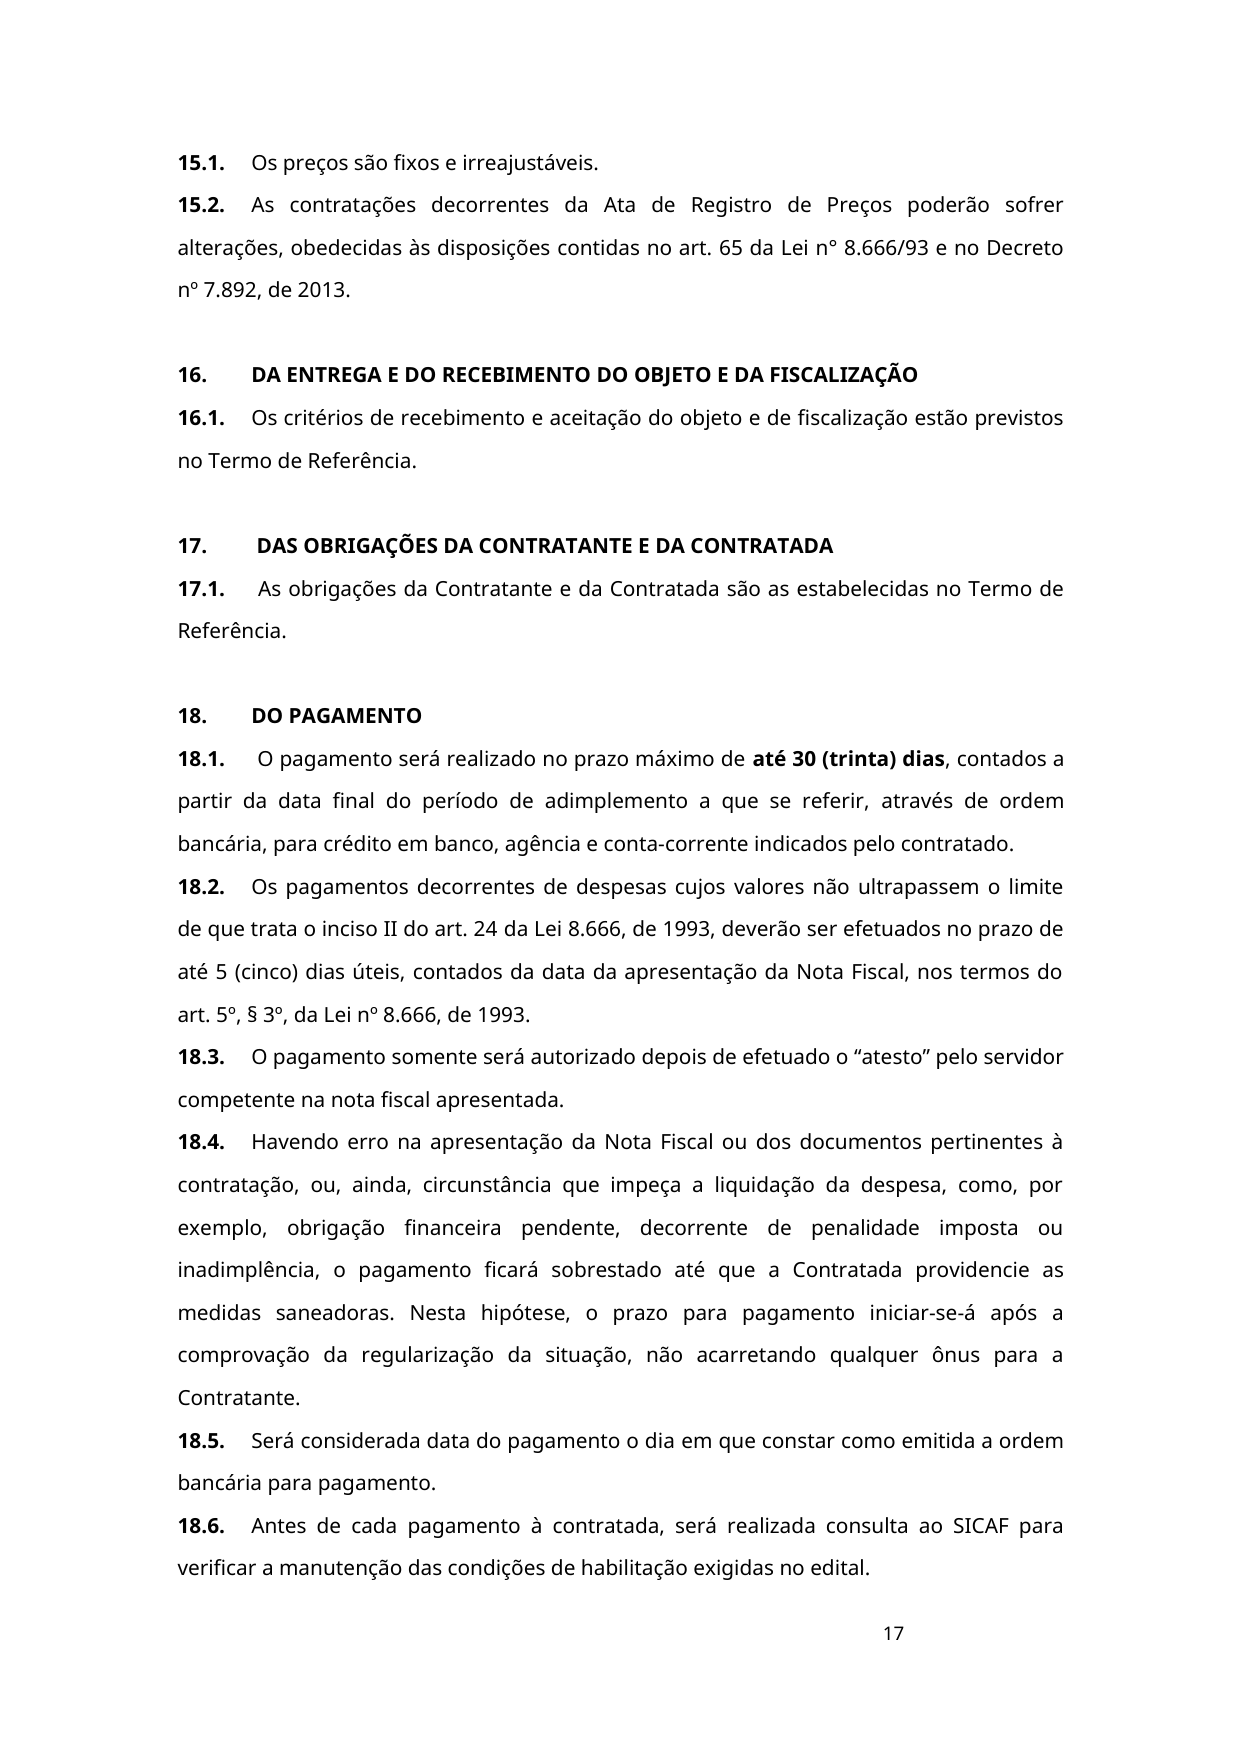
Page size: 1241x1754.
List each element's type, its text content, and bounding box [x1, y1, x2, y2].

list Os pagamentos decorrentes de despesas cujos valores não ultrapassem o limite de que trata o inciso II do art. 24 da Lei 8.666, de 1993, deverão ser efetuados no prazo de até 5 (cinco) dias úteis, contados da data da apresentação da Nota Fiscal, nos termos do art. 5º, § 3º, da Lei nº 8.666, de 1993. [177, 872, 1064, 1028]
list O pagamento será realizado no prazo máximo de até 30 (trinta) dias, contados a partir da data final do período de adimplemento a que se referir, através de ordem bancária, para crédito em banco, agência e conta-corrente indicados pelo contratado. [177, 744, 1064, 858]
list Os critérios de recebimento e aceitação do objeto e de fiscalização estão previstos no Termo de Referência. [177, 403, 1064, 474]
list As obrigações da Contratante e da Contratada são as estabelecidas no Termo de Referência. [177, 574, 1064, 645]
list As contratações decorrentes da Ata de Registro de Preços poderão sofrer alterações, obedecidas às disposições contidas no art. 65 da Lei n° 8.666/93 e no Decreto nº 7.892, de 2013. [177, 190, 1064, 304]
list O pagamento somente será autorizado depois de efetuado o “atesto” pelo servidor competente na nota fiscal apresentada. [177, 1042, 1064, 1113]
list Será considerada data do pagamento o dia em que constar como emitida a ordem bancária para pagamento. [177, 1426, 1064, 1497]
list Antes de cada pagamento à contratada, será realizada consulta ao SICAF para verificar a manutenção das condições de habilitação exigidas no edital. [177, 1511, 1064, 1582]
list Os preços são fixos e irreajustáveis. [177, 148, 1064, 176]
list DAS OBRIGAÇÕES DA CONTRATANTE E DA CONTRATADA [177, 531, 1064, 559]
list DA ENTREGA E DO RECEBIMENTO DO OBJETO E DA FISCALIZAÇÃO [177, 361, 1064, 389]
list Havendo erro na apresentação da Nota Fiscal ou dos documentos pertinentes à contratação, ou, ainda, circunstância que impeça a liquidação da despesa, como, por exemplo, obrigação financeira pendente, decorrente de penalidade imposta ou inadimplência, o pagamento ficará sobrestado até que a Contratada providencie as medidas saneadoras. Nesta hipótese, o prazo para pagamento iniciar-se-á após a comprovação da regularização da situação, não acarretando qualquer ônus para a Contratante. [177, 1127, 1064, 1412]
list DO PAGAMENTO [177, 701, 1064, 730]
